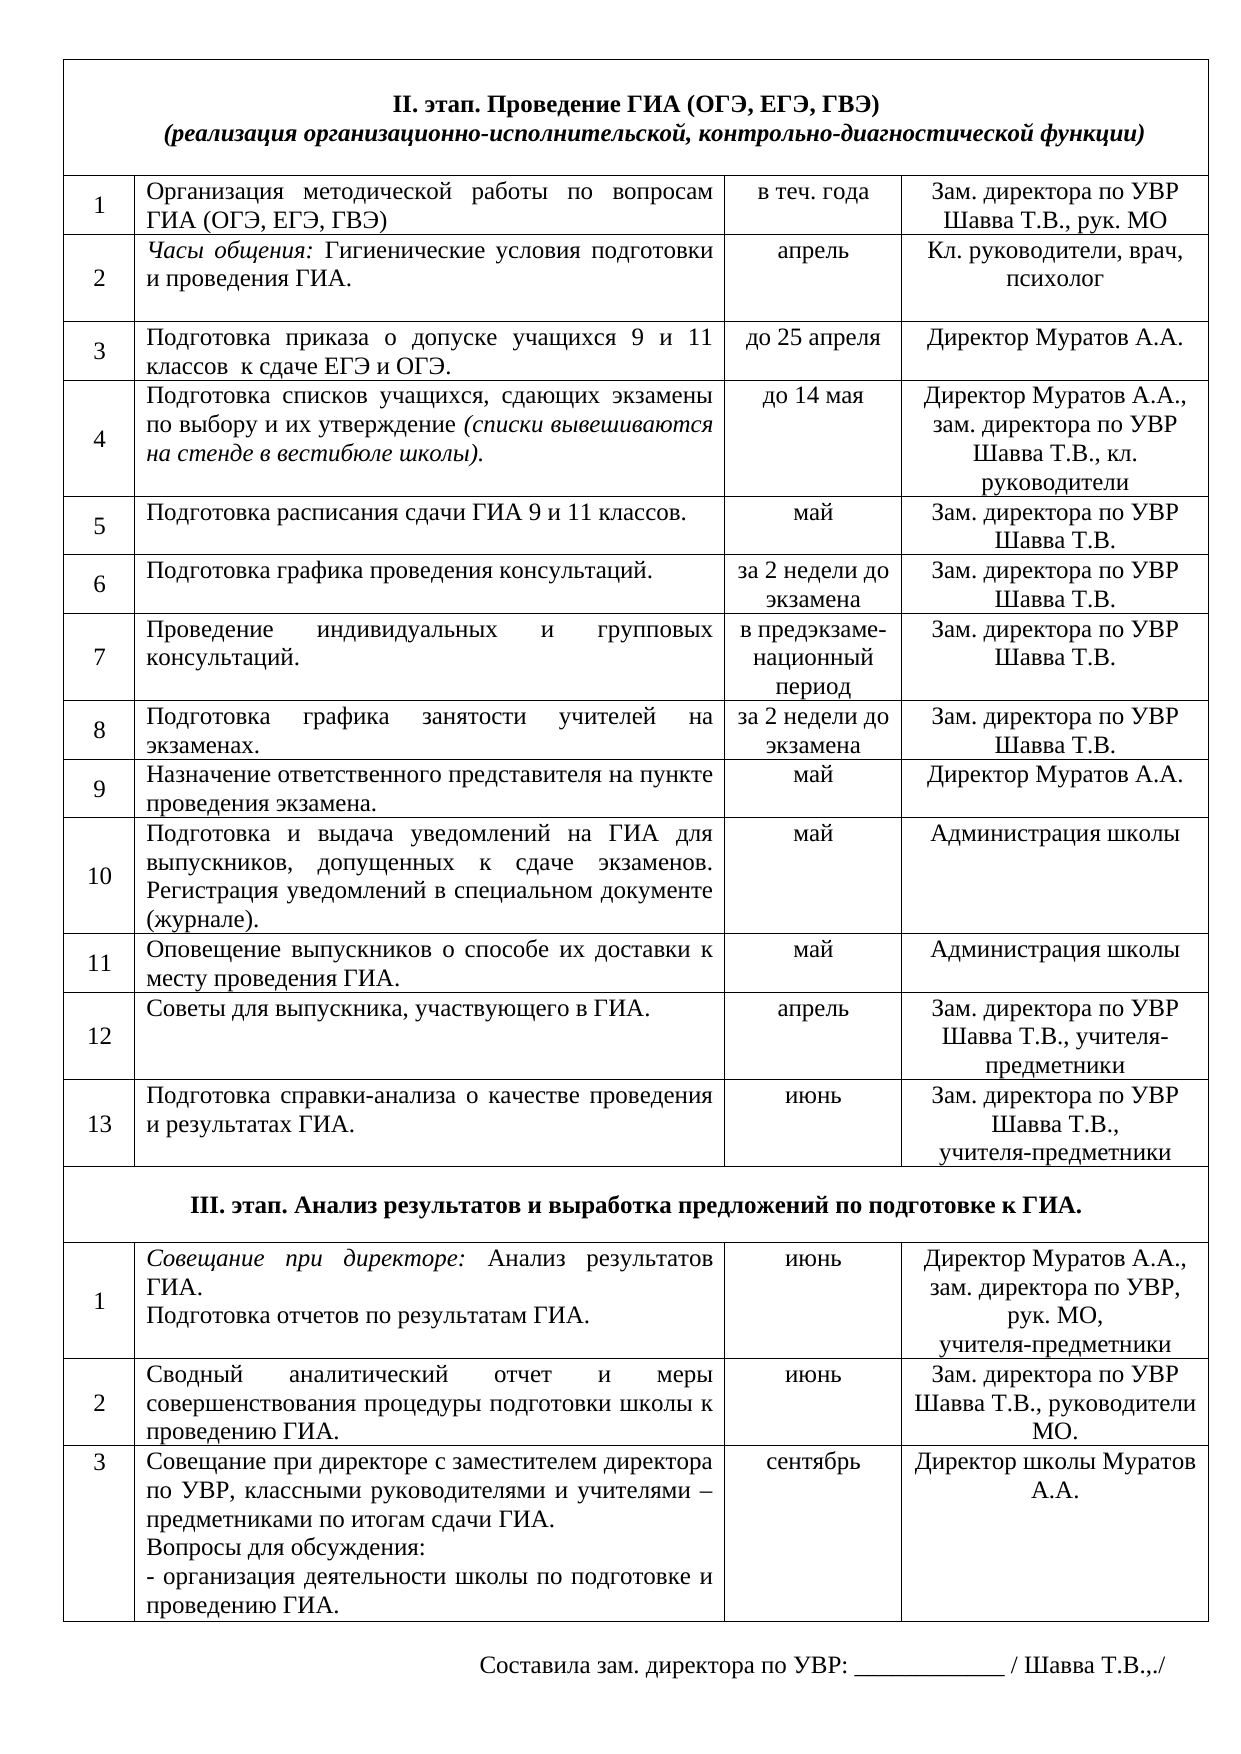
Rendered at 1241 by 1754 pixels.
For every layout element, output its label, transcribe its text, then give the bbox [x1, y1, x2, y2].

table_cell 9 [64, 760, 134, 817]
table_cell май [725, 934, 901, 992]
table_cell Подготовка списков учащихся, сдающих экзамены по выбору и их утверждение (списки вывешиваются на стенде в вестибюле школы). [135, 381, 724, 496]
table_cell Директор школы Муратов А.А. [902, 1446, 1208, 1621]
table_cell Директор Муратов А.А. [902, 322, 1208, 379]
text Составила зам. директора по УВР: ____________ / Шавва Т.В.,./ [75, 1650, 1165, 1679]
table_cell июнь [725, 1080, 901, 1166]
table_cell Назначение ответственного представителя на пункте проведения экзамена. [135, 760, 724, 817]
table_cell Кл. руководители, врач, психолог [902, 235, 1208, 321]
table_cell Зам. директора по УВР Шавва Т.В., рук. МО [902, 176, 1208, 234]
table_cell июнь [725, 1359, 901, 1445]
table_cell 1 [64, 1243, 134, 1358]
table_cell 5 [64, 497, 134, 554]
table_cell за 2 недели до экзамена [725, 555, 901, 613]
table_cell Проведение индивидуальных и групповых консультаций. [135, 614, 724, 700]
table_cell 3 [64, 322, 134, 379]
table_cell Организация методической работы по вопросам ГИА (ОГЭ, ЕГЭ, ГВЭ) [135, 176, 724, 234]
table_cell Подготовка графика занятости учителей на экзаменах. [135, 701, 724, 758]
table_cell июнь [725, 1243, 901, 1358]
table_cell Подготовка справки-анализа о качестве проведения и результатах ГИА. [135, 1080, 724, 1166]
table_cell Администрация школы [902, 934, 1208, 992]
table_cell Оповещение выпускников о способе их доставки к месту проведения ГИА. [135, 934, 724, 992]
table_cell май [725, 497, 901, 554]
table_cell 12 [64, 993, 134, 1079]
table_cell III. этап. Анализ результатов и выработка предложений по подготовке к ГИА. [64, 1167, 1208, 1242]
table_cell сентябрь [725, 1446, 901, 1621]
table_cell Зам. директора по УВР Шавва Т.В. [902, 614, 1208, 700]
table_cell 13 [64, 1080, 134, 1166]
table_cell Зам. директора по УВР Шавва Т.В. [902, 555, 1208, 613]
table_cell 4 [64, 381, 134, 496]
table_cell в предэкзаме-национный период [725, 614, 901, 700]
table_cell апрель [725, 993, 901, 1079]
table_cell май [725, 760, 901, 817]
table_cell Советы для выпускника, участвующего в ГИА. [135, 993, 724, 1079]
table_cell Зам. директора по УВР Шавва Т.В., учителя-предметники [902, 993, 1208, 1079]
table_cell II. этап. Проведение ГИА (ОГЭ, ЕГЭ, ГВЭ) (реализация организационно-исполнительской, контрольно-диагностической функции) [64, 60, 1208, 175]
table_cell до 25 апреля [725, 322, 901, 379]
table_cell за 2 недели до экзамена [725, 701, 901, 758]
table_cell Часы общения: Гигиенические условия подготовки и проведения ГИА. [135, 235, 724, 321]
table_cell Зам. директора по УВР Шавва Т.В. [902, 497, 1208, 554]
table_cell до 14 мая [725, 381, 901, 496]
table_cell Директор Муратов А.А., зам. директора по УВР, рук. МО, учителя-предметники [902, 1243, 1208, 1358]
table_cell 7 [64, 614, 134, 700]
table_cell Сводный аналитический отчет и меры совершенствования процедуры подготовки школы к проведению ГИА. [135, 1359, 724, 1445]
table_cell 1 [64, 176, 134, 234]
table_cell Директор Муратов А.А., зам. директора по УВР Шавва Т.В., кл. руководители [902, 381, 1208, 496]
table_cell Администрация школы [902, 818, 1208, 933]
table_cell Подготовка расписания сдачи ГИА 9 и 11 классов. [135, 497, 724, 554]
table_cell 11 [64, 934, 134, 992]
table_cell май [725, 818, 901, 933]
table_cell Подготовка графика проведения консультаций. [135, 555, 724, 613]
table_cell Зам. директора по УВР Шавва Т.В. [902, 701, 1208, 758]
table_cell Подготовка приказа о допуске учащихся 9 и 11 классов к сдаче ЕГЭ и ОГЭ. [135, 322, 724, 379]
table_cell Совещание при директоре с заместителем директора по УВР, классными руководителями и учителями – предметниками по итогам сдачи ГИА. Вопросы для обсуждения: - организация деятельности школы по подготовке и проведению ГИА. [135, 1446, 724, 1621]
table_cell 8 [64, 701, 134, 758]
table_cell Директор Муратов А.А. [902, 760, 1208, 817]
table_cell 3 [64, 1446, 134, 1621]
table_cell апрель [725, 235, 901, 321]
table_cell 6 [64, 555, 134, 613]
table_cell 10 [64, 818, 134, 933]
table_cell Совещание при директоре: Анализ результатов ГИА. Подготовка отчетов по результатам ГИА. [135, 1243, 724, 1358]
table_cell 2 [64, 235, 134, 321]
table_cell 2 [64, 1359, 134, 1445]
table_cell Зам. директора по УВР Шавва Т.В., руководители МО. [902, 1359, 1208, 1445]
table_cell Подготовка и выдача уведомлений на ГИА для выпускников, допущенных к сдаче экзаменов. Регистрация уведомлений в специальном документе (журнале). [135, 818, 724, 933]
table_cell Зам. директора по УВР Шавва Т.В., учителя-предметники [902, 1080, 1208, 1166]
table_cell в теч. года [725, 176, 901, 234]
